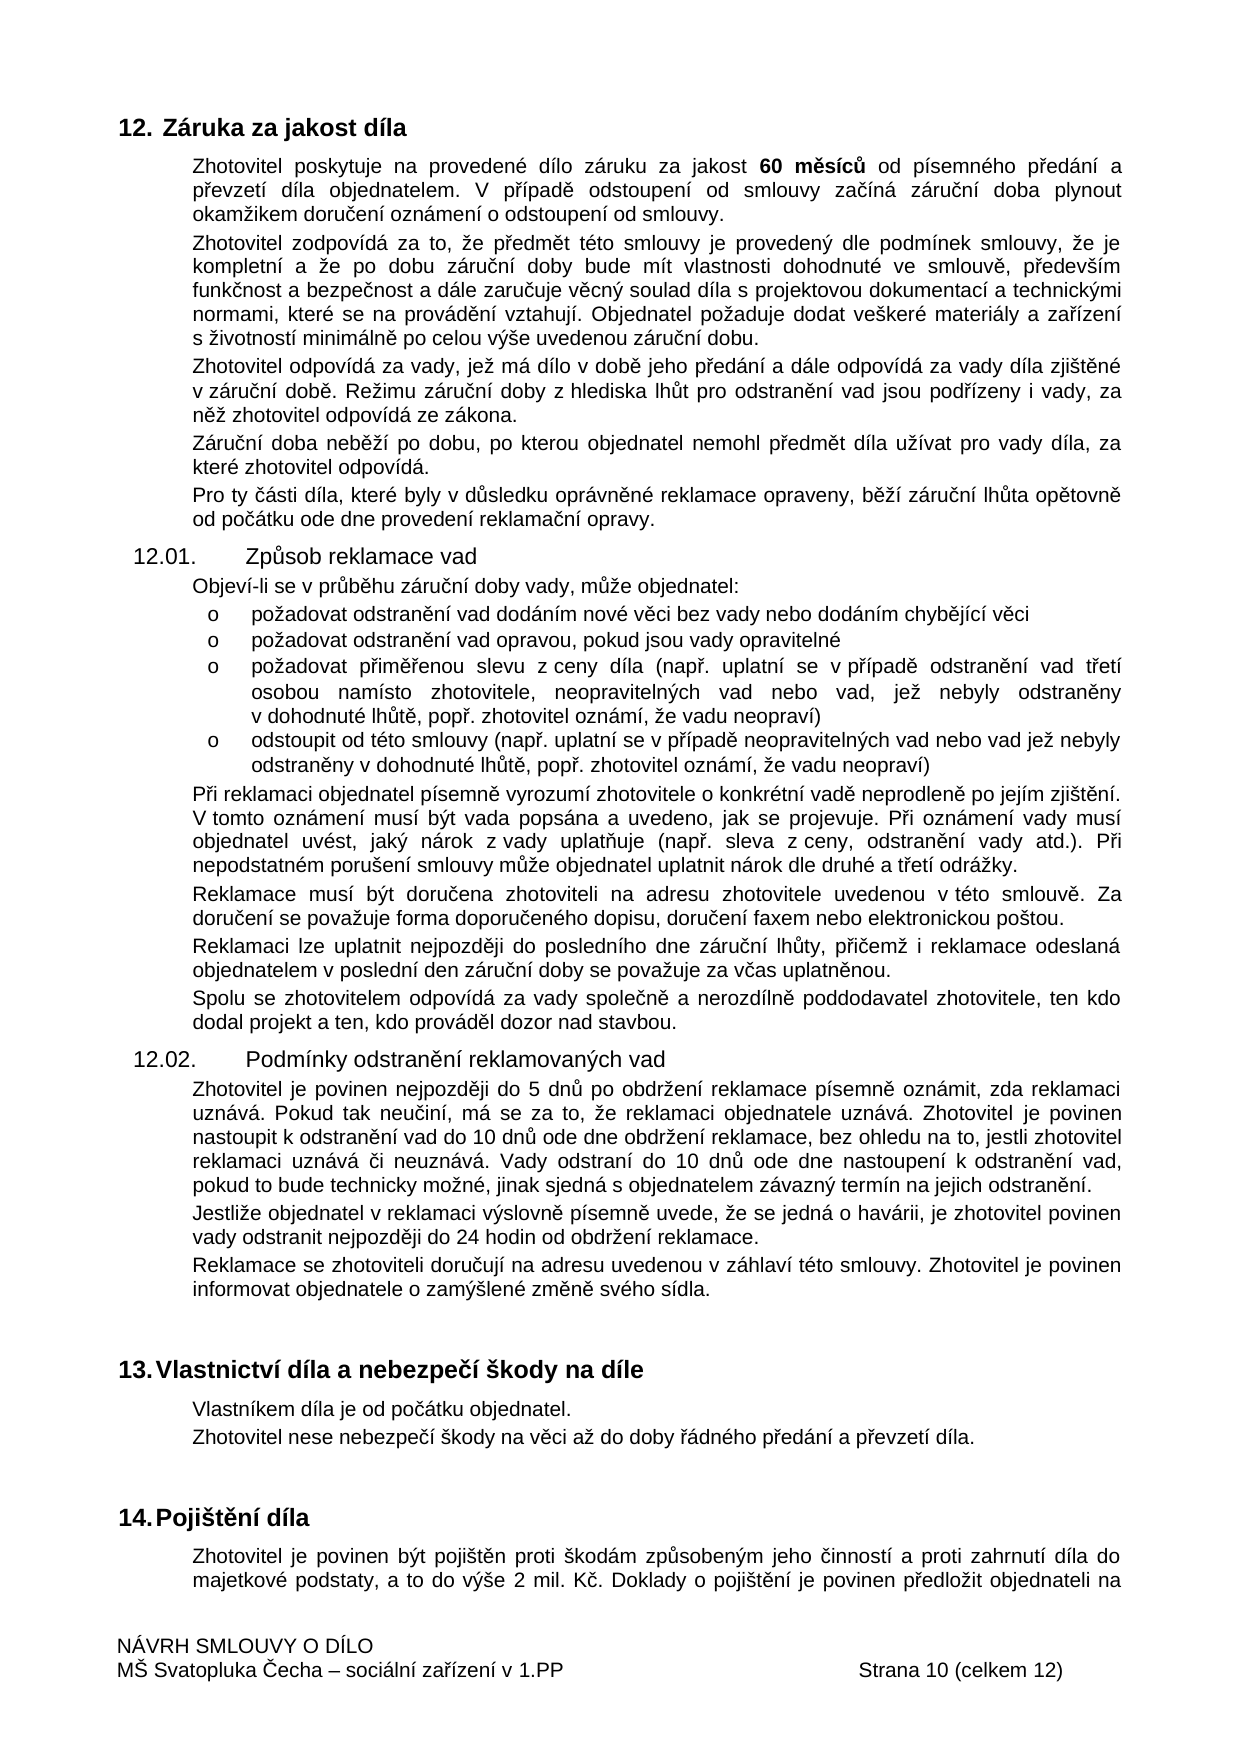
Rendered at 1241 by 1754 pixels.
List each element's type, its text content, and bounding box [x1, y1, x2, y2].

text odstoupit od této smlouvy (např. uplatní se v případě neopravitelných vad nebo vad jež nebyly odstraněny v dohodnuté lhůtě, popř. zhotovitel oznámí, že vadu neopraví) [207, 727, 1122, 777]
subtitle Vlastnictví díla a nebezpečí škody na díle [118, 1355, 1122, 1384]
text požadovat odstranění vad dodáním nové věci bez vady nebo dodáním chybějící věci [207, 602, 1122, 628]
text požadovat odstranění vad opravou, pokud jsou vady opravitelné [207, 628, 1122, 654]
text Reklamace se zhotoviteli doručují na adresu uvedenou v záhlaví této smlouvy. Zhotovitel je povinen informovat objednatele o zamýšlené změně svého sídla. [0, 1253, 1122, 1301]
text Zhotovitel nese nebezpečí škody na věci až do doby řádného předání a převzetí díla. [0, 1425, 1122, 1449]
subtitle Záruka za jakost díla [118, 113, 1122, 142]
text Jestliže objednatel v reklamaci výslovně písemně uvede, že se jedná o havárii, je zhotovitel povinen vady odstranit nejpozději do 24 hodin od obdržení reklamace. [0, 1201, 1122, 1249]
text Záruční doba neběží po dobu, po kterou objednatel nemohl předmět díla užívat pro vady díla, za které zhotovitel odpovídá. [0, 431, 1122, 478]
text Spolu se zhotovitelem odpovídá za vady společně a nerozdílně poddodavatel zhotovitele, ten kdo dodal projekt a ten, kdo prováděl dozor nad stavbou. [0, 986, 1122, 1034]
text Při reklamaci objednatel písemně vyrozumí zhotovitele o konkrétní vadě neprodleně po jejím zjištění. V tomto oznámení musí být vada popsána a uvedeno, jak se projevuje. Při oznámení vady musí objednatel uvést, jaký nárok z vady uplatňuje (např. sleva z ceny, odstranění vady atd.). Při nepodstatném porušení smlouvy může objednatel uplatnit nárok dle druhé a třetí odrážky. [0, 781, 1122, 877]
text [0, 1544, 1122, 1592]
text Reklamaci lze uplatnit nejpozději do posledního dne záruční lhůty, přičemž i reklamace odeslaná objednatelem v poslední den záruční doby se považuje za včas uplatněnou. [0, 934, 1122, 982]
text Objeví-li se v průběhu záruční doby vady, může objednatel: [0, 574, 1122, 598]
text Zhotovitel zodpovídá za to, že předmět této smlouvy je provedený dle podmínek smlouvy, že je kompletní a že po dobu záruční doby bude mít vlastnosti dohodnuté ve smlouvě, především funkčnost a bezpečnost a dále zaručuje věcný soulad díla s projektovou dokumentací a technickými normami, které se na provádění vztahují. Objednatel požaduje dodat veškeré materiály a zařízení s životností minimálně po celou výše uvedenou záruční dobu. [0, 230, 1122, 350]
text Vlastníkem díla je od počátku objednatel. [0, 1397, 1122, 1421]
text Pro ty části díla, které byly v důsledku oprávněné reklamace opraveny, běží záruční lhůta opětovně od počátku ode dne provedení reklamační opravy. [0, 483, 1122, 531]
subtitle Způsob reklamace vad [133, 543, 1122, 569]
text požadovat přiměřenou slevu z ceny díla (např. uplatní se v případě odstranění vad třetí osobou namísto zhotovitele, neopravitelných vad nebo vad, jež nebyly odstraněny v dohodnuté lhůtě, popř. zhotovitel oznámí, že vadu neopraví) [207, 654, 1122, 727]
text Zhotovitel poskytuje na provedené dílo záruku za jakost 60 měsíců od písemného předání a převzetí díla objednatelem. V případě odstoupení od smlouvy začíná záruční doba plynout okamžikem doručení oznámení o odstoupení od smlouvy. [0, 154, 1122, 226]
subtitle Pojištění díla [118, 1503, 1122, 1532]
subtitle Podmínky odstranění reklamovaných vad [133, 1046, 1122, 1073]
text Reklamace musí být doručena zhotoviteli na adresu zhotovitele uvedenou v této smlouvě. Za doručení se považuje forma doporučeného dopisu, doručení faxem nebo elektronickou poštou. [0, 881, 1122, 929]
text Zhotovitel je povinen nejpozději do 5 dnů po obdržení reklamace písemně oznámit, zda reklamaci uznává. Pokud tak neučiní, má se za to, že reklamaci objednatele uznává. Zhotovitel je povinen nastoupit k odstranění vad do 10 dnů ode dne obdržení reklamace, bez ohledu na to, jestli zhotovitel reklamaci uznává či neuznává. Vady odstraní do 10 dnů ode dne nastoupení k odstranění vad, pokud to bude technicky možné, jinak sjedná s objednatelem závazný termín na jejich odstranění. [0, 1077, 1122, 1197]
text Zhotovitel odpovídá za vady, jež má dílo v době jeho předání a dále odpovídá za vady díla zjištěné v záruční době. Režimu záruční doby z hlediska lhůt pro odstranění vad jsou podřízeny i vady, za něž zhotovitel odpovídá ze zákona. [0, 354, 1122, 426]
